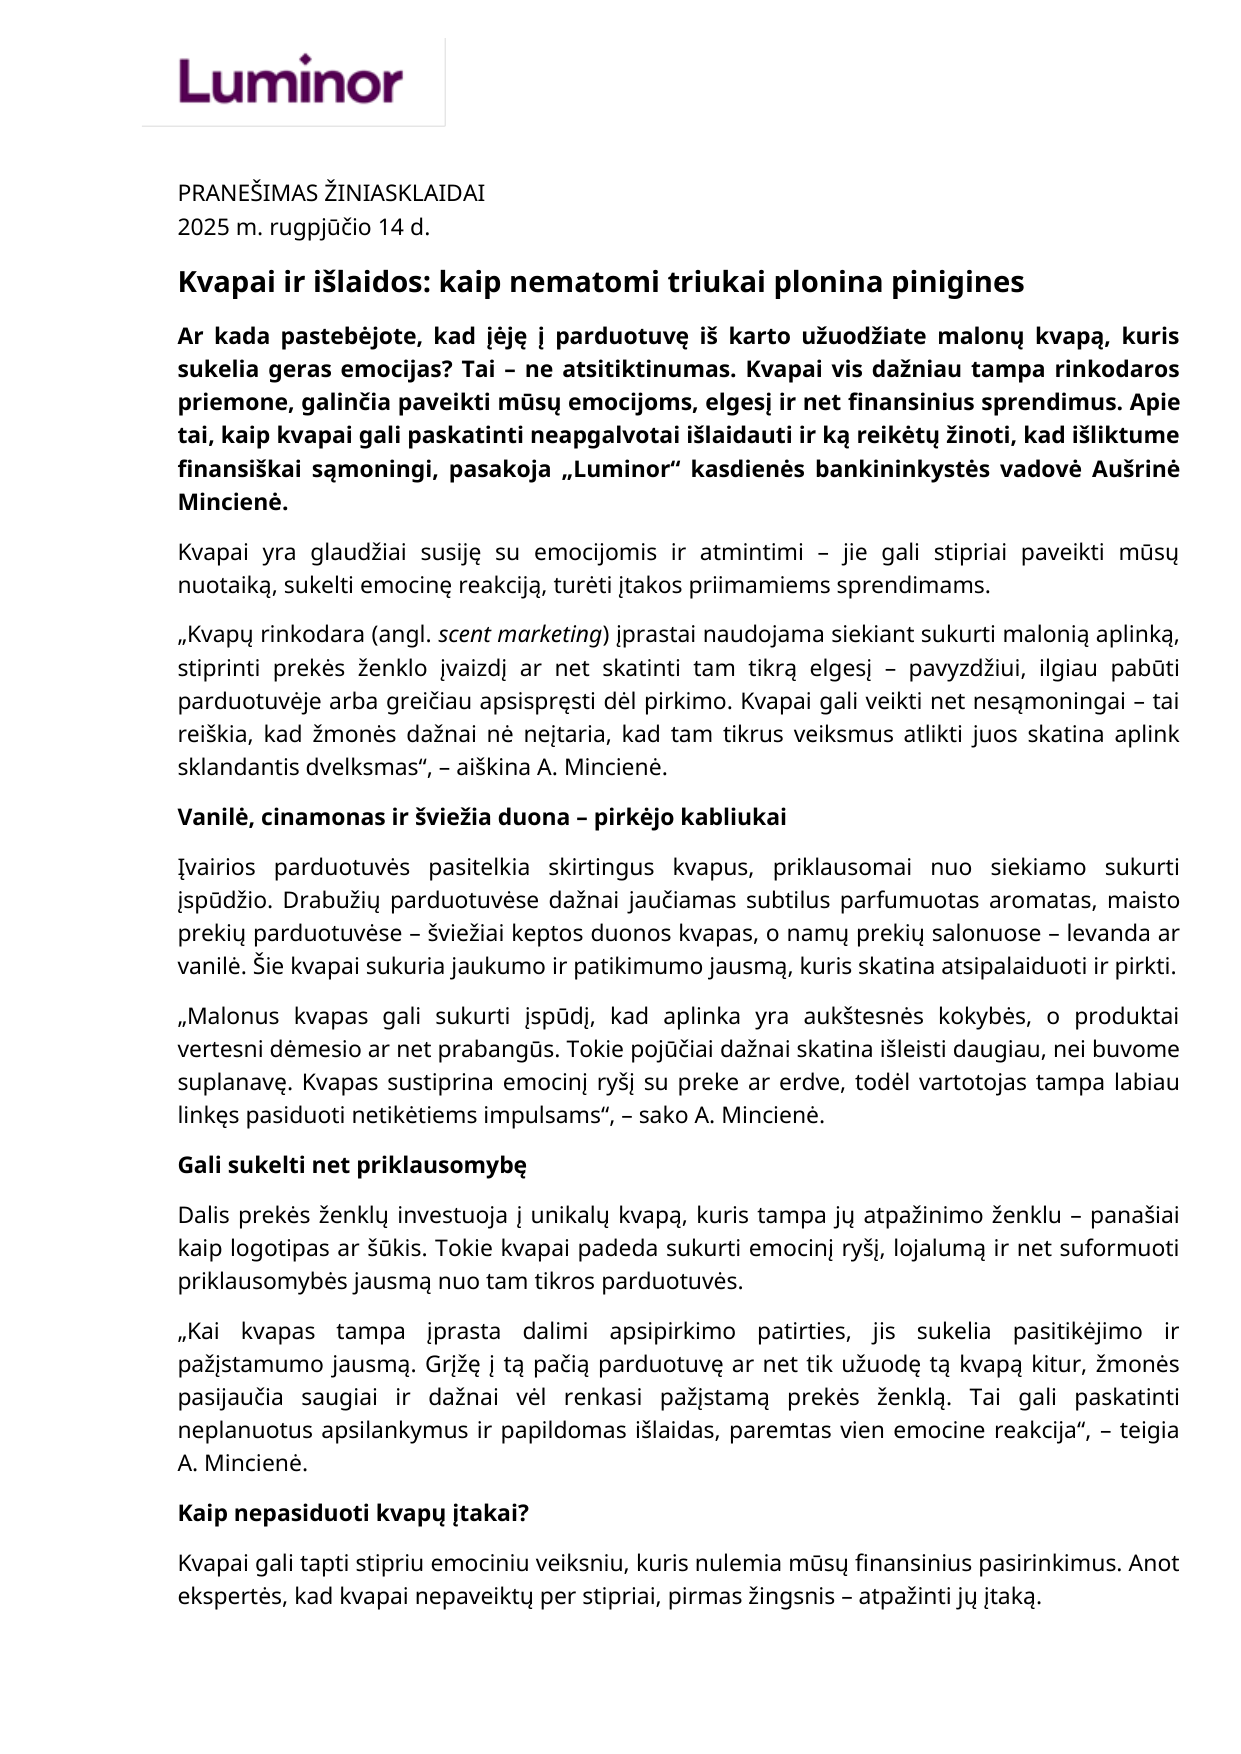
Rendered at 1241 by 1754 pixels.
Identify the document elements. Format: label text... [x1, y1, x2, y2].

text Ar kada pastebėjote, kad įėję į parduotuvę iš karto užuodžiate malonų kvapą, kuris sukelia geras emocijas? Tai – ne atsitiktinumas. Kvapai vis dažniau tampa rinkodaros priemone, galinčia paveikti mūsų emocijoms, elgesį ir net finansinius sprendimus. Apie tai, kaip kvapai gali paskatinti neapgalvotai išlaidauti ir ką reikėtų žinoti, kad išliktume finansiškai sąmoningi, pasakoja „Luminor“ kasdienės bankininkystės vadovė Aušrinė Mincienė. [177, 320, 1181, 517]
text PRANEŠIMAS ŽINIASKLAIDAI 2025 m. rugpjūčio 14 d. [177, 177, 1181, 242]
text Kvapai ir išlaidos: kaip nematomi triukai plonina pinigines [177, 261, 1181, 301]
picture [141, 38, 447, 128]
text „Malonus kvapas gali sukurti įspūdį, kad aplinka yra aukštesnės kokybės, o produktai vertesni dėmesio ar net prabangūs. Tokie pojūčiai dažnai skatina išleisti daugiau, nei buvome suplanavę. Kvapas sustiprina emocinį ryšį su preke ar erdve, todėl vartotojas tampa labiau linkęs pasiduoti netikėtiems impulsams“, – sako A. Mincienė. [177, 999, 1181, 1130]
text Gali sukelti net priklausomybę [177, 1149, 1181, 1180]
text Dalis prekės ženklų investuoja į unikalų kvapą, kuris tampa jų atpažinimo ženklu – panašiai kaip logotipas ar šūkis. Tokie kvapai padeda sukurti emocinį ryšį, lojalumą ir net suformuoti priklausomybės jausmą nuo tam tikros parduotuvės. [177, 1198, 1181, 1296]
text Kaip nepasiduoti kvapų įtakai? [177, 1497, 1181, 1528]
text Vanilė, cinamonas ir šviežia duona – pirkėjo kabliukai [177, 801, 1181, 832]
text „Kvapų rinkodara (angl. scent marketing) įprastai naudojama siekiant sukurti malonią aplinką, stiprinti prekės ženklo įvaizdį ar net skatinti tam tikrą elgesį – pavyzdžiui, ilgiau pabūti parduotuvėje arba greičiau apsispręsti dėl pirkimo. Kvapai gali veikti net nesąmoningai – tai reiškia, kad žmonės dažnai nė neįtaria, kad tam tikrus veiksmus atlikti juos skatina aplink sklandantis dvelksmas“, – aiškina A. Mincienė. [177, 618, 1181, 782]
text „Kai kvapas tampa įprasta dalimi apsipirkimo patirties, jis sukelia pasitikėjimo ir pažįstamumo jausmą. Grįžę į tą pačią parduotuvę ar net tik užuodę tą kvapą kitur, žmonės pasijaučia saugiai ir dažnai vėl renkasi pažįstamą prekės ženklą. Tai gali paskatinti neplanuotus apsilankymus ir papildomas išlaidas, paremtas vien emocine reakcija“, – teigia A. Mincienė. [177, 1314, 1181, 1478]
text Kvapai gali tapti stipriu emociniu veiksniu, kuris nulemia mūsų finansinius pasirinkimus. Anot ekspertės, kad kvapai nepaveiktų per stipriai, pirmas žingsnis – atpažinti jų įtaką. [177, 1547, 1181, 1611]
text Kvapai yra glaudžiai susiję su emocijomis ir atmintimi – jie gali stipriai paveikti mūsų nuotaiką, sukelti emocinę reakciją, turėti įtakos priimamiems sprendimams. [177, 535, 1181, 600]
text Įvairios parduotuvės pasitelkia skirtingus kvapus, priklausomai nuo siekiamo sukurti įspūdžio. Drabužių parduotuvėse dažnai jaučiamas subtilus parfumuotas aromatas, maisto prekių parduotuvėse – šviežiai keptos duonos kvapas, o namų prekių salonuose – levanda ar vanilė. Šie kvapai sukuria jaukumo ir patikimumo jausmą, kuris skatina atsipalaiduoti ir pirkti. [177, 850, 1181, 981]
